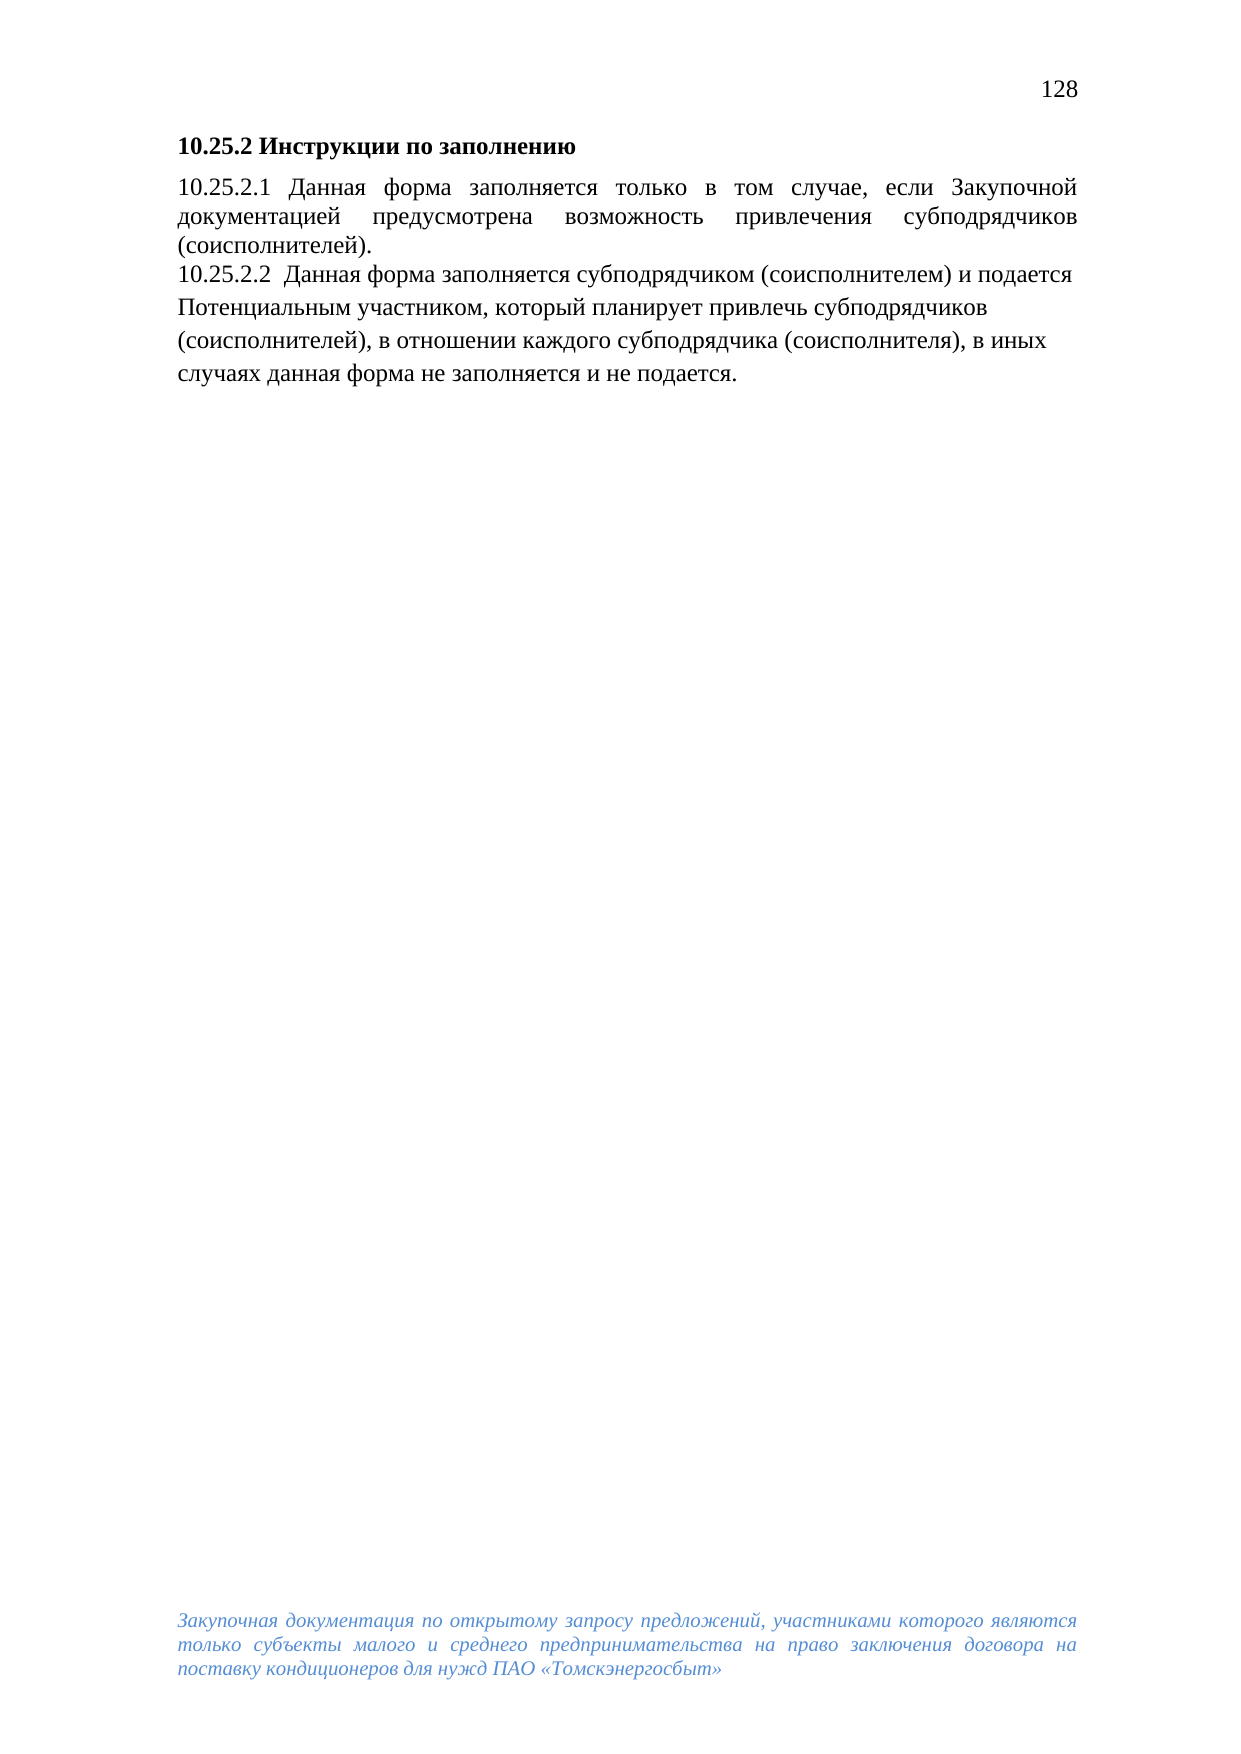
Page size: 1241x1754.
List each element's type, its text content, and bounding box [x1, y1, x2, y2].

text 10.25.2.1 Данная форма заполняется только в том случае, если Закупочной документацией предусмотрена возможность привлечения субподрядчиков (соисполнителей). [177, 172, 1078, 259]
text 10.25.2.2 Данная форма заполняется субподрядчиком (соисполнителем) и подается Потенциальным участником, который планирует привлечь субподрядчиков (соисполнителей), в отношении каждого субподрядчика (соисполнителя), в иных случаях данная форма не заполняется и не подается. [177, 259, 1078, 387]
text 10.25.2 Инструкции по заполнению [177, 131, 1078, 160]
